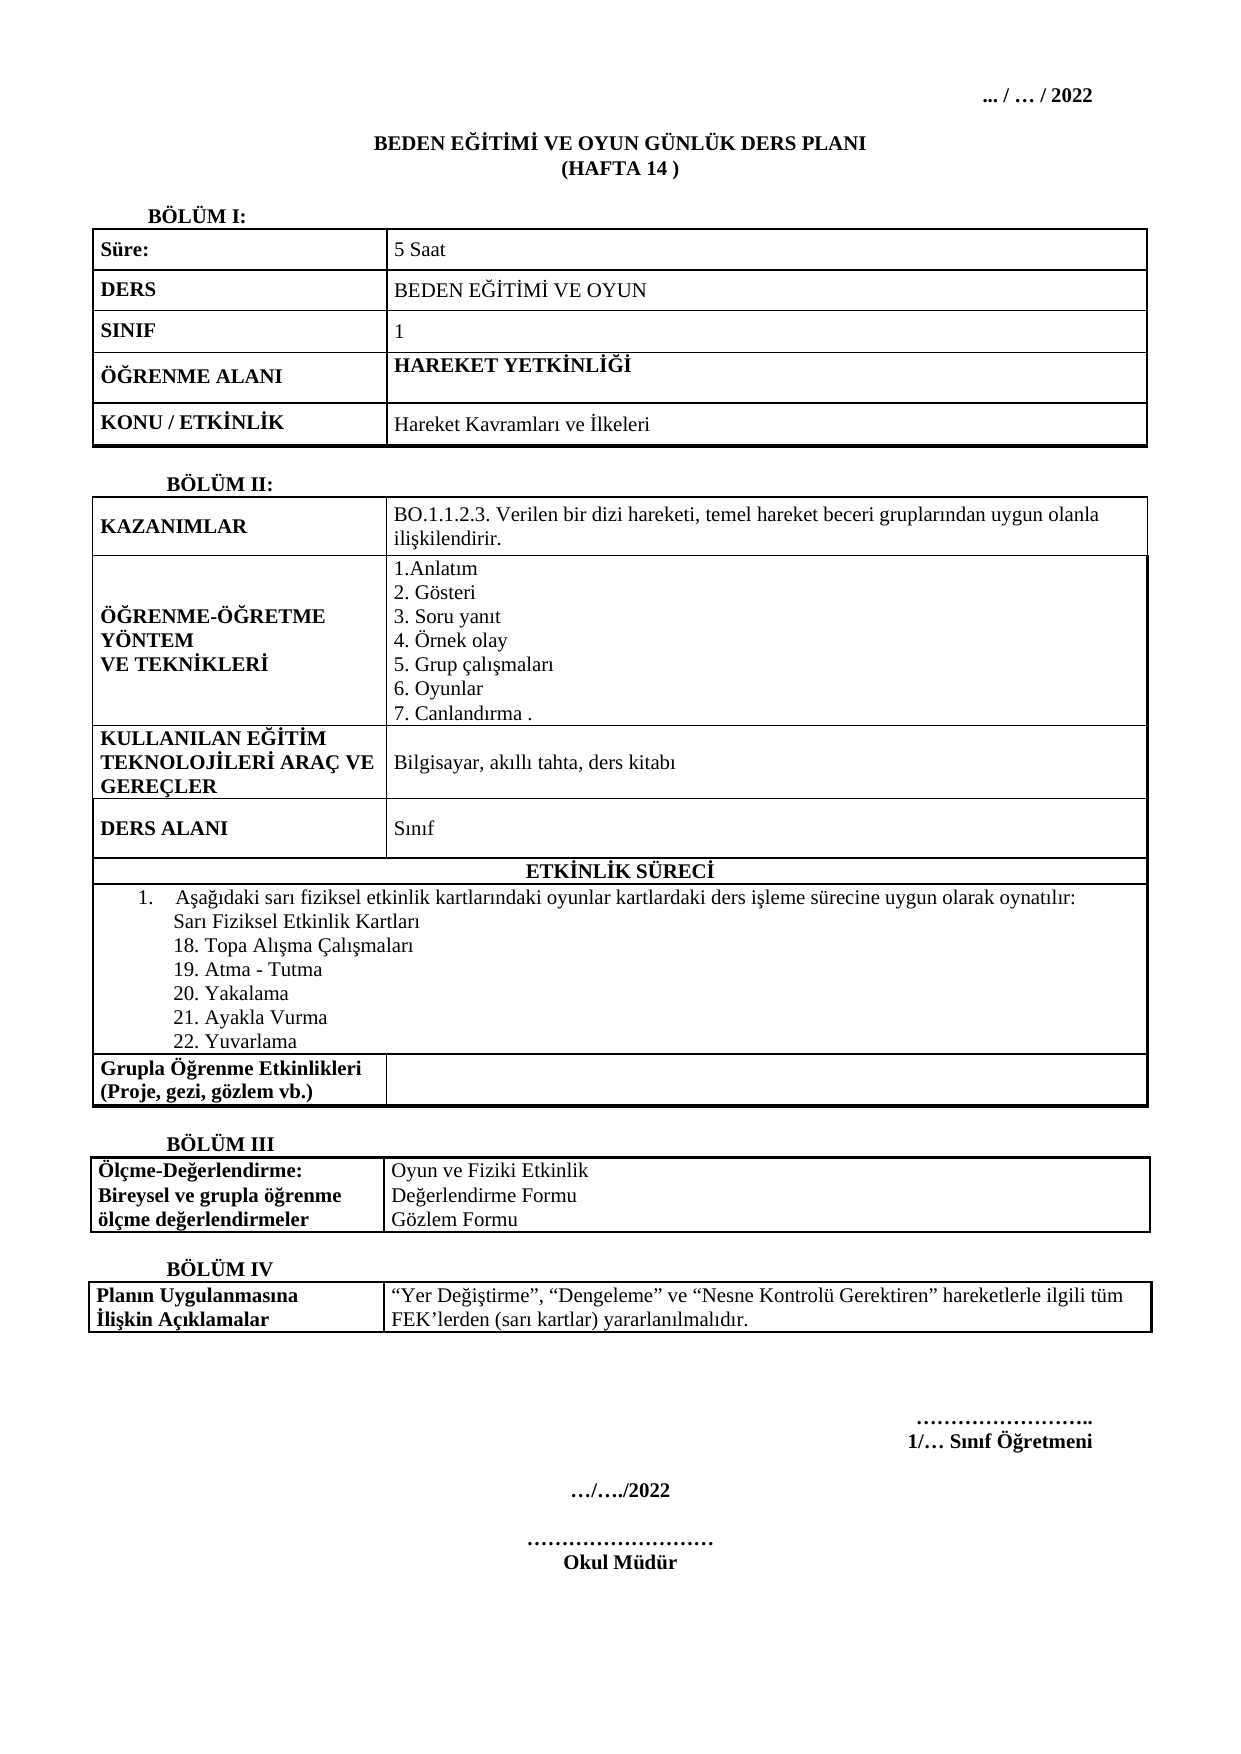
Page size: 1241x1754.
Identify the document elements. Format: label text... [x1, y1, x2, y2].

text BÖLÜM II: [148, 472, 1093, 496]
table_cell BEDEN EĞİTİMİ VE OYUN [388, 271, 1146, 310]
table_cell ÖĞRENME ALANI [94, 353, 386, 402]
table_cell 1 [388, 311, 1146, 352]
table_cell KONU / ETKİNLİK [94, 404, 386, 444]
table_cell ETKİNLİK SÜRECİ [94, 859, 1146, 883]
table_header Planın Uygulanmasına İlişkin Açıklamalar [90, 1283, 383, 1331]
table_header Süre: [94, 230, 386, 269]
subtitle BÖLÜM III [148, 1132, 1093, 1156]
table_cell DERS [94, 271, 386, 310]
text ……………………… [148, 1526, 1093, 1550]
subtitle BÖLÜM IV [148, 1257, 1093, 1281]
table_cell [387, 1055, 1146, 1103]
table_cell 1.Anlatım 2. Gösteri 3. Soru yanıt 4. Örnek olay 5. Grup çalışmaları 6. Oyunlar 7. Canlandırma . [387, 556, 1146, 724]
table_header Oyun ve Fiziki Etkinlik Değerlendirme Formu Gözlem Formu [385, 1159, 1149, 1231]
table_header KAZANIMLAR [93, 498, 386, 555]
table_cell Grupla Öğrenme Etkinlikleri (Proje, gezi, gözlem vb.) [94, 1055, 386, 1103]
text BEDEN EĞİTİMİ VE OYUN GÜNLÜK DERS PLANI [148, 131, 1093, 155]
text BÖLÜM I: [148, 203, 1093, 228]
table_cell Bilgisayar, akıllı tahta, ders kitabı [387, 726, 1146, 798]
table_cell Sınıf [387, 799, 1146, 857]
table_header 5 Saat [388, 230, 1146, 269]
table_cell DERS ALANI [94, 799, 386, 857]
table_header Ölçme-Değerlendirme: Bireysel ve grupla öğrenme ölçme değerlendirmeler [92, 1159, 383, 1231]
table_header BO.1.1.2.3. Verilen bir dizi hareketi, temel hareket beceri gruplarından uygun olanla ilişkilendirir. [387, 498, 1147, 555]
text Okul Müdür [148, 1550, 1093, 1574]
text (HAFTA 14 ) [148, 155, 1093, 179]
table_cell SINIF [94, 311, 386, 352]
text …/…./2022 [148, 1477, 1093, 1502]
table_cell HAREKET YETKİNLİĞİ [388, 353, 1146, 402]
text ... / … / 2022 [148, 83, 1093, 107]
table_cell Aşağıdaki sarı fiziksel etkinlik kartlarındaki oyunlar kartlardaki ders işleme sürecine uygun olarak oynatılır: Sarı Fiziksel Etkinlik Kartları 18. Topa Alışma Çalışmaları 19. Atma - Tutma 20. Yakalama 21. Ayakla Vurma 22. Yuvarlama [94, 885, 1146, 1053]
text …………………….. [148, 1405, 1093, 1429]
table_cell Hareket Kavramları ve İlkeleri [388, 404, 1146, 444]
text 1/… Sınıf Öğretmeni [148, 1429, 1093, 1453]
table_cell KULLANILAN EĞİTİM TEKNOLOJİLERİ ARAÇ VE GEREÇLER [93, 726, 386, 798]
table_cell ÖĞRENME-ÖĞRETME YÖNTEM VE TEKNİKLERİ [93, 556, 386, 724]
table_header “Yer Değiştirme”, “Dengeleme” ve “Nesne Kontrolü Gerektiren” hareketlerle ilgili tüm FEK’lerden (sarı kartlar) yararlanılmalıdır. [385, 1283, 1150, 1331]
